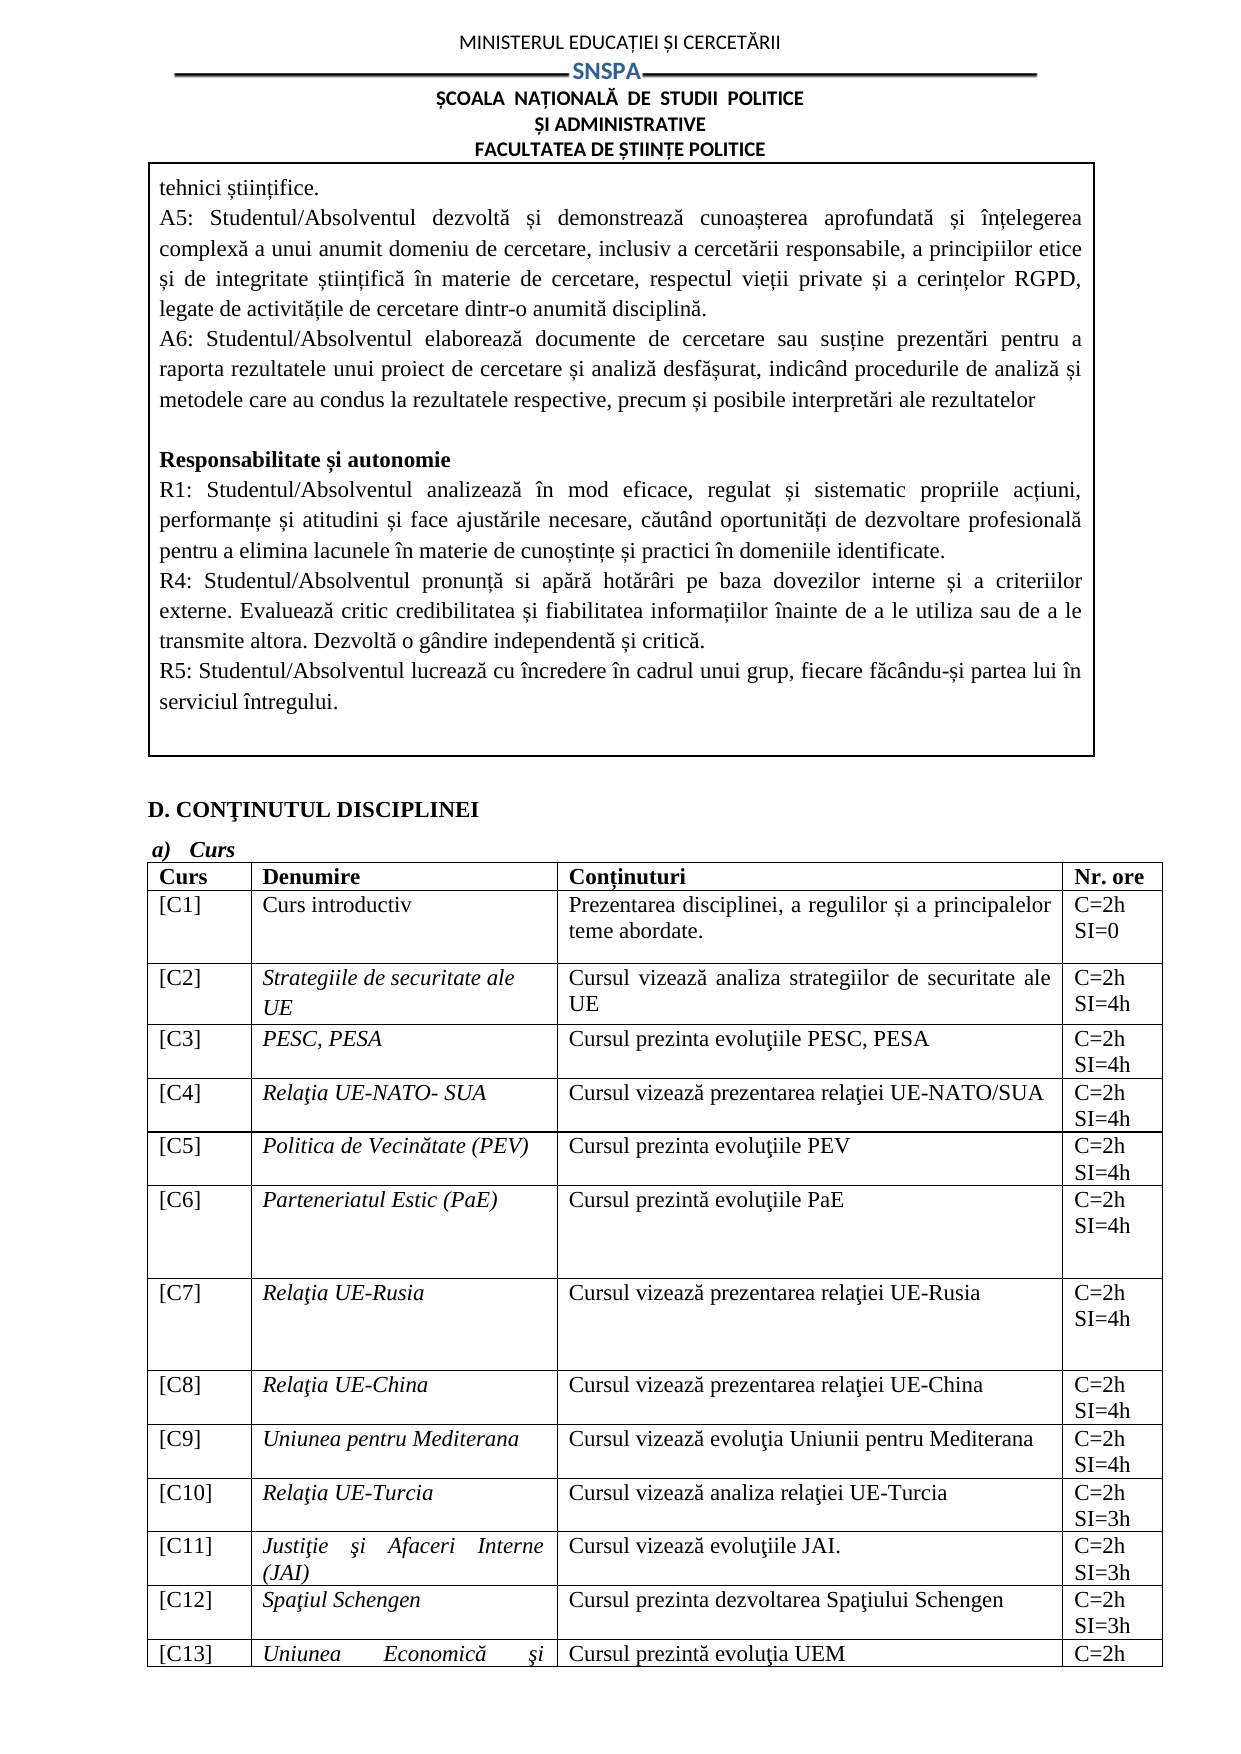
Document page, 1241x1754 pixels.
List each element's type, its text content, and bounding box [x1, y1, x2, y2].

table_cell PESC, PESA [252, 1025, 557, 1078]
table_cell Justiţie şi Afaceri Interne (JAI) [252, 1532, 557, 1585]
table_cell C=2h SI=0 [1063, 891, 1162, 962]
table_cell Spaţiul Schengen [252, 1586, 557, 1639]
table_cell C=2h SI=4h [1063, 1279, 1162, 1370]
table_header Curs [148, 863, 251, 889]
table_cell Cursul prezinta evoluţiile PEV [558, 1133, 1062, 1185]
table_cell Relaţia UE-Turcia [252, 1479, 557, 1531]
table_cell [C5] [148, 1133, 251, 1185]
table_cell [C9] [148, 1425, 251, 1477]
table_cell Cursul vizează analiza strategiilor de securitate ale UE [558, 964, 1062, 1024]
table_cell Strategiile de securitate ale UE [252, 964, 557, 1024]
list Curs [152, 836, 1093, 862]
table_cell Cursul prezintă evoluţiile PaE [558, 1186, 1062, 1278]
picture [172, 73, 573, 80]
table_cell Cursul vizează analiza relaţiei UE-Turcia [558, 1479, 1062, 1531]
table_cell Politica de Vecinătate (PEV) [252, 1133, 557, 1185]
table_cell Cursul vizează evoluţia Uniunii pentru Mediterana [558, 1425, 1062, 1477]
table_cell [C10] [148, 1479, 251, 1531]
table_cell Cursul prezinta dezvoltarea Spaţiului Schengen [558, 1586, 1062, 1639]
table_cell Relaţia UE-NATO- SUA [252, 1079, 557, 1131]
table_cell C=2h SI=4h [1063, 1371, 1162, 1424]
table_cell C=2h SI=4h [1063, 1425, 1162, 1477]
table_cell Relaţia UE-China [252, 1371, 557, 1424]
table_cell [C12] [148, 1586, 251, 1639]
table_cell Curs introductiv [252, 891, 557, 962]
table_cell [C7] [148, 1279, 251, 1370]
table_header Conținuturi [558, 863, 1062, 889]
table_cell Prezentarea disciplinei, a regulilor și a principalelor teme abordate. [558, 891, 1062, 962]
table_cell C=2h SI=4h [1063, 1186, 1162, 1278]
table_cell [C11] [148, 1532, 251, 1585]
table_cell [C3] [148, 1025, 251, 1078]
table_cell Cursul vizează prezentarea relaţiei UE-Rusia [558, 1279, 1062, 1370]
table_cell C=2h SI=4h [1063, 1133, 1162, 1185]
table_cell Cursul prezinta evoluţiile PESC, PESA [558, 1025, 1062, 1078]
table_cell Relaţia UE-Rusia [252, 1279, 557, 1370]
table_cell [C2] [148, 964, 251, 1024]
table_cell [C13] [148, 1640, 251, 1666]
table_cell [C6] [148, 1186, 251, 1278]
table_cell Cursul vizează prezentarea relaţiei UE-China [558, 1371, 1062, 1424]
text D. CONŢINUTUL DISCIPLINEI [148, 796, 1093, 823]
table_cell Cursul vizează prezentarea relaţiei UE-NATO/SUA [558, 1079, 1062, 1131]
table_cell [C8] [148, 1371, 251, 1424]
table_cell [558, 1640, 1062, 1666]
table_cell Uniunea pentru Mediterana [252, 1425, 557, 1477]
table_cell Cursul vizează evoluţiile JAI. [558, 1532, 1062, 1585]
table_cell [C1] [148, 891, 251, 962]
table_cell C=2h SI=3h [1063, 1640, 1162, 1666]
table_cell Parteneriatul Estic (PaE) [252, 1186, 557, 1278]
picture [640, 73, 1041, 80]
table_cell C=2h SI=3h [1063, 1479, 1162, 1531]
table_header Denumire [252, 863, 557, 889]
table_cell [252, 1640, 557, 1666]
table_cell C=2h SI=4h [1063, 1025, 1162, 1078]
table_cell C=2h SI=3h [1063, 1532, 1162, 1585]
table_header Nr. ore [1063, 863, 1162, 889]
table_cell C=2h SI=4h [1063, 964, 1162, 1024]
table_cell C=2h SI=4h [1063, 1079, 1162, 1131]
table_cell C=2h SI=3h [1063, 1586, 1162, 1639]
table_cell [C4] [148, 1079, 251, 1131]
